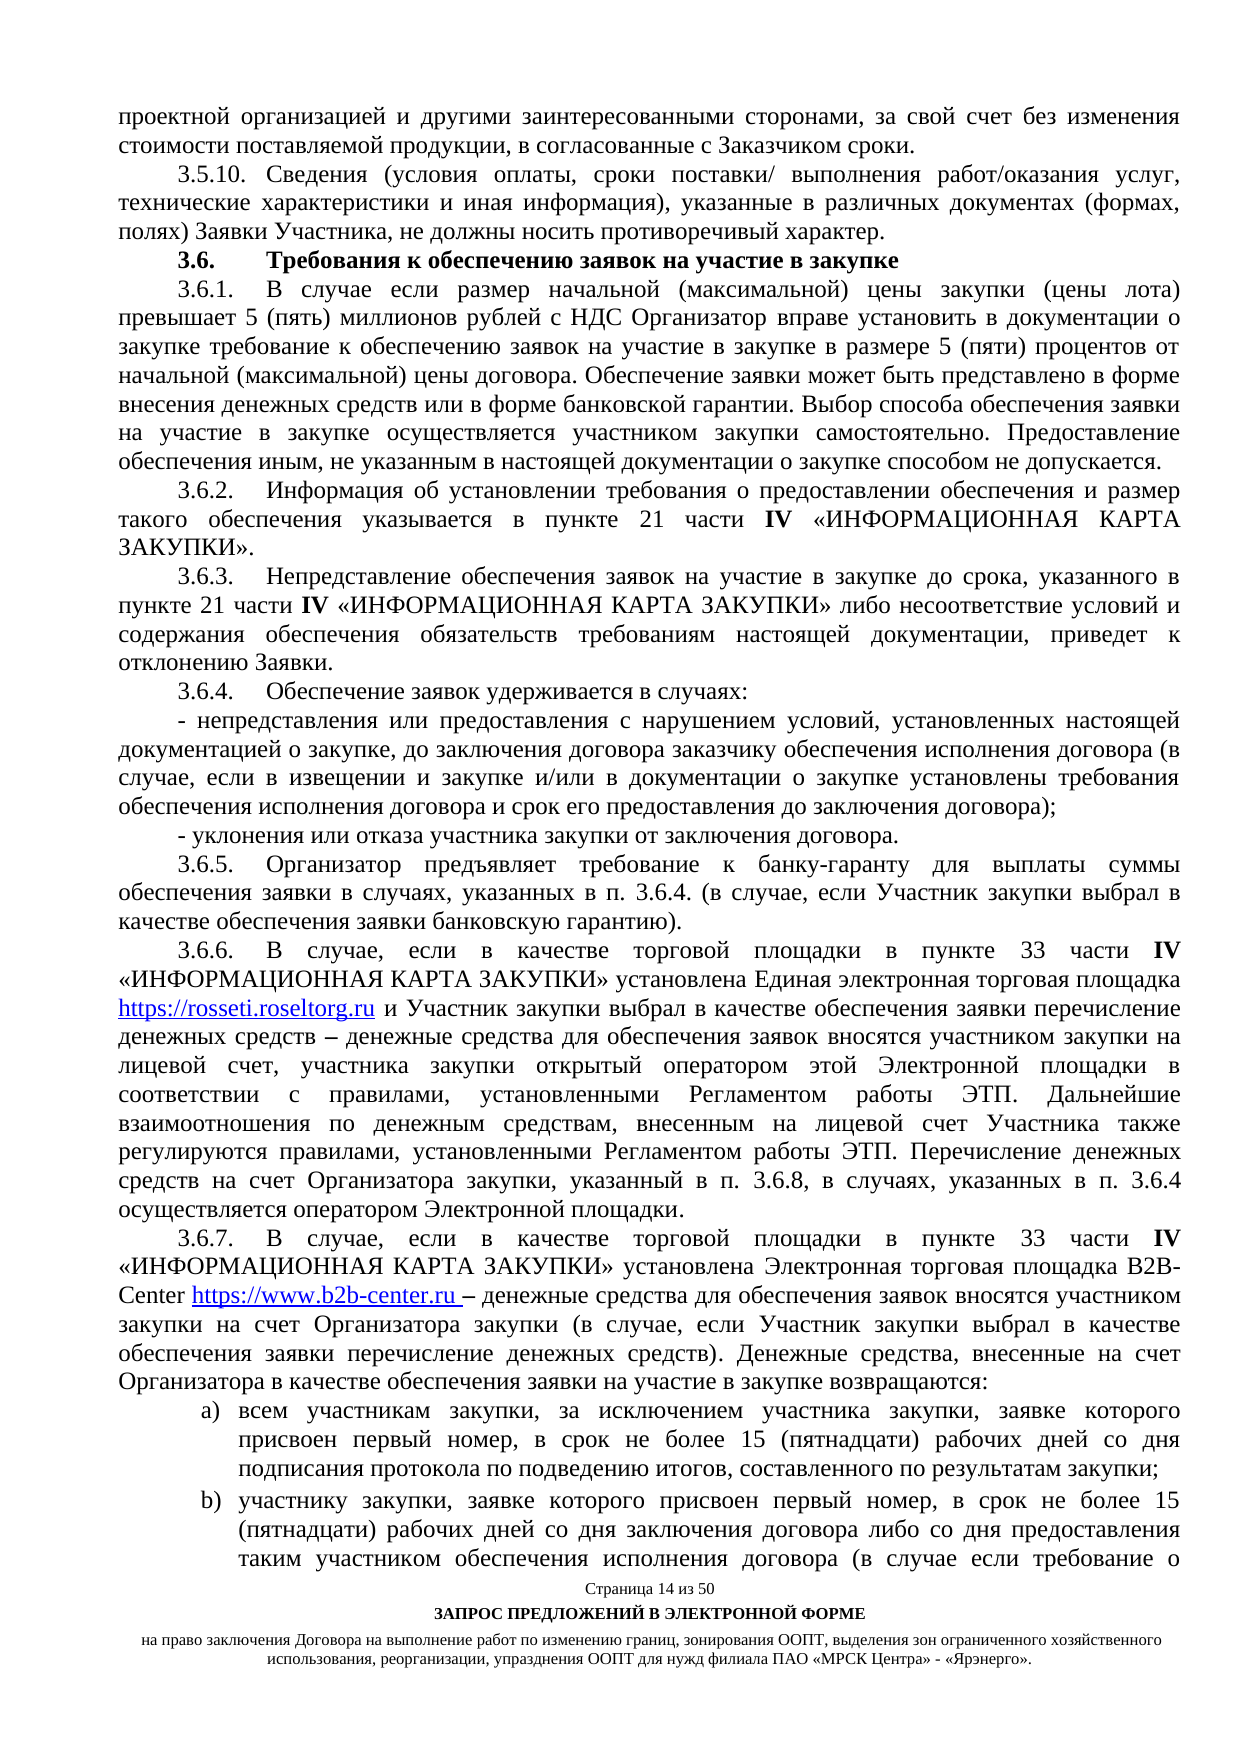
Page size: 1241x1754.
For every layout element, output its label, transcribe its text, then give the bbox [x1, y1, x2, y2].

list всем участникам закупки, за исключением участника закупки, заявке которого присвоен первый номер, в срок не более 15 (пятнадцати) рабочих дней со дня подписания протокола по подведению итогов, составленного по результатам закупки; [201, 1395, 1181, 1481]
subtitle Непредставление обеспечения заявок на участие в закупке до срока, указанного в пункте 21 части IV «ИНФОРМАЦИОННАЯ КАРТА ЗАКУПКИ» либо несоответствие условий и содержания обеспечения обязательств требованиям настоящей документации, приведет к отклонению Заявки. [118, 561, 1181, 676]
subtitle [118, 101, 1181, 159]
subtitle В случае если размер начальной (максимальной) цены закупки (цены лота) превышает 5 (пять) миллионов рублей с НДС Организатор вправе установить в документации о закупке требование к обеспечению заявок на участие в закупке в размере 5 (пяти) процентов от начальной (максимальной) цены договора. Обеспечение заявки может быть представлено в форме внесения денежных средств или в форме банковской гарантии. Выбор способа обеспечения заявки на участие в закупке осуществляется участником закупки самостоятельно. Предоставление обеспечения иным, не указанным в настоящей документации о закупке способом не допускается. [118, 274, 1181, 475]
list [201, 1485, 1181, 1571]
subtitle В случае, если в качестве торговой площадки в пункте 33 части IV «ИНФОРМАЦИОННАЯ КАРТА ЗАКУПКИ» установлена Электронная торговая площадка B2B-Center https://www.b2b-center.ru – денежные средства для обеспечения заявок вносятся участником закупки на счет Организатора закупки (в случае, если Участник закупки выбрал в качестве обеспечения заявки перечисление денежных средств). Денежные средства, внесенные на счет Организатора в качестве обеспечения заявки на участие в закупке возвращаются: [118, 1223, 1181, 1395]
subtitle Обеспечение заявок удерживается в случаях: [118, 676, 1181, 705]
text - уклонения или отказа участника закупки от заключения договора. [118, 820, 1181, 849]
subtitle В случае, если в качестве торговой площадки в пункте 33 части IV «ИНФОРМАЦИОННАЯ КАРТА ЗАКУПКИ» установлена Единая электронная торговая площадка https://rosseti.roseltorg.ru и Участник закупки выбрал в качестве обеспечения заявки перечисление денежных средств – денежные средства для обеспечения заявок вносятся участником закупки на лицевой счет, участника закупки открытый оператором этой Электронной площадки в соответствии с правилами, установленными Регламентом работы ЭТП. Дальнейшие взаимоотношения по денежным средствам, внесенным на лицевой счет Участника также регулируются правилами, установленными Регламентом работы ЭТП. Перечисление денежных средств на счет Организатора закупки, указанный в п. 3.6.8, в случаях, указанных в п. 3.6.4 осуществляется оператором Электронной площадки. [118, 935, 1181, 1223]
subtitle Сведения (условия оплаты, сроки поставки/ выполнения работ/оказания услуг, технические характеристики и иная информация), указанные в различных документах (формах, полях) Заявки Участника, не должны носить противоречивый характер. [118, 159, 1181, 245]
subtitle Информация об установлении требования о предоставлении обеспечения и размер такого обеспечения указывается в пункте 21 части IV «ИНФОРМАЦИОННАЯ КАРТА ЗАКУПКИ». [118, 475, 1181, 561]
subtitle Организатор предъявляет требование к банку-гаранту для выплаты суммы обеспечения заявки в случаях, указанных в п. 3.6.4. (в случае, если Участник закупки выбрал в качестве обеспечения заявки банковскую гарантию). [118, 849, 1181, 935]
text - непредставления или предоставления с нарушением условий, установленных настоящей документацией о закупке, до заключения договора заказчику обеспечения исполнения договора (в случае, если в извещении и закупке и/или в документации о закупке установлены требования обеспечения исполнения договора и срок его предоставления до заключения договора); [118, 705, 1181, 820]
subtitle Требования к обеспечению заявок на участие в закупке [118, 245, 1181, 274]
